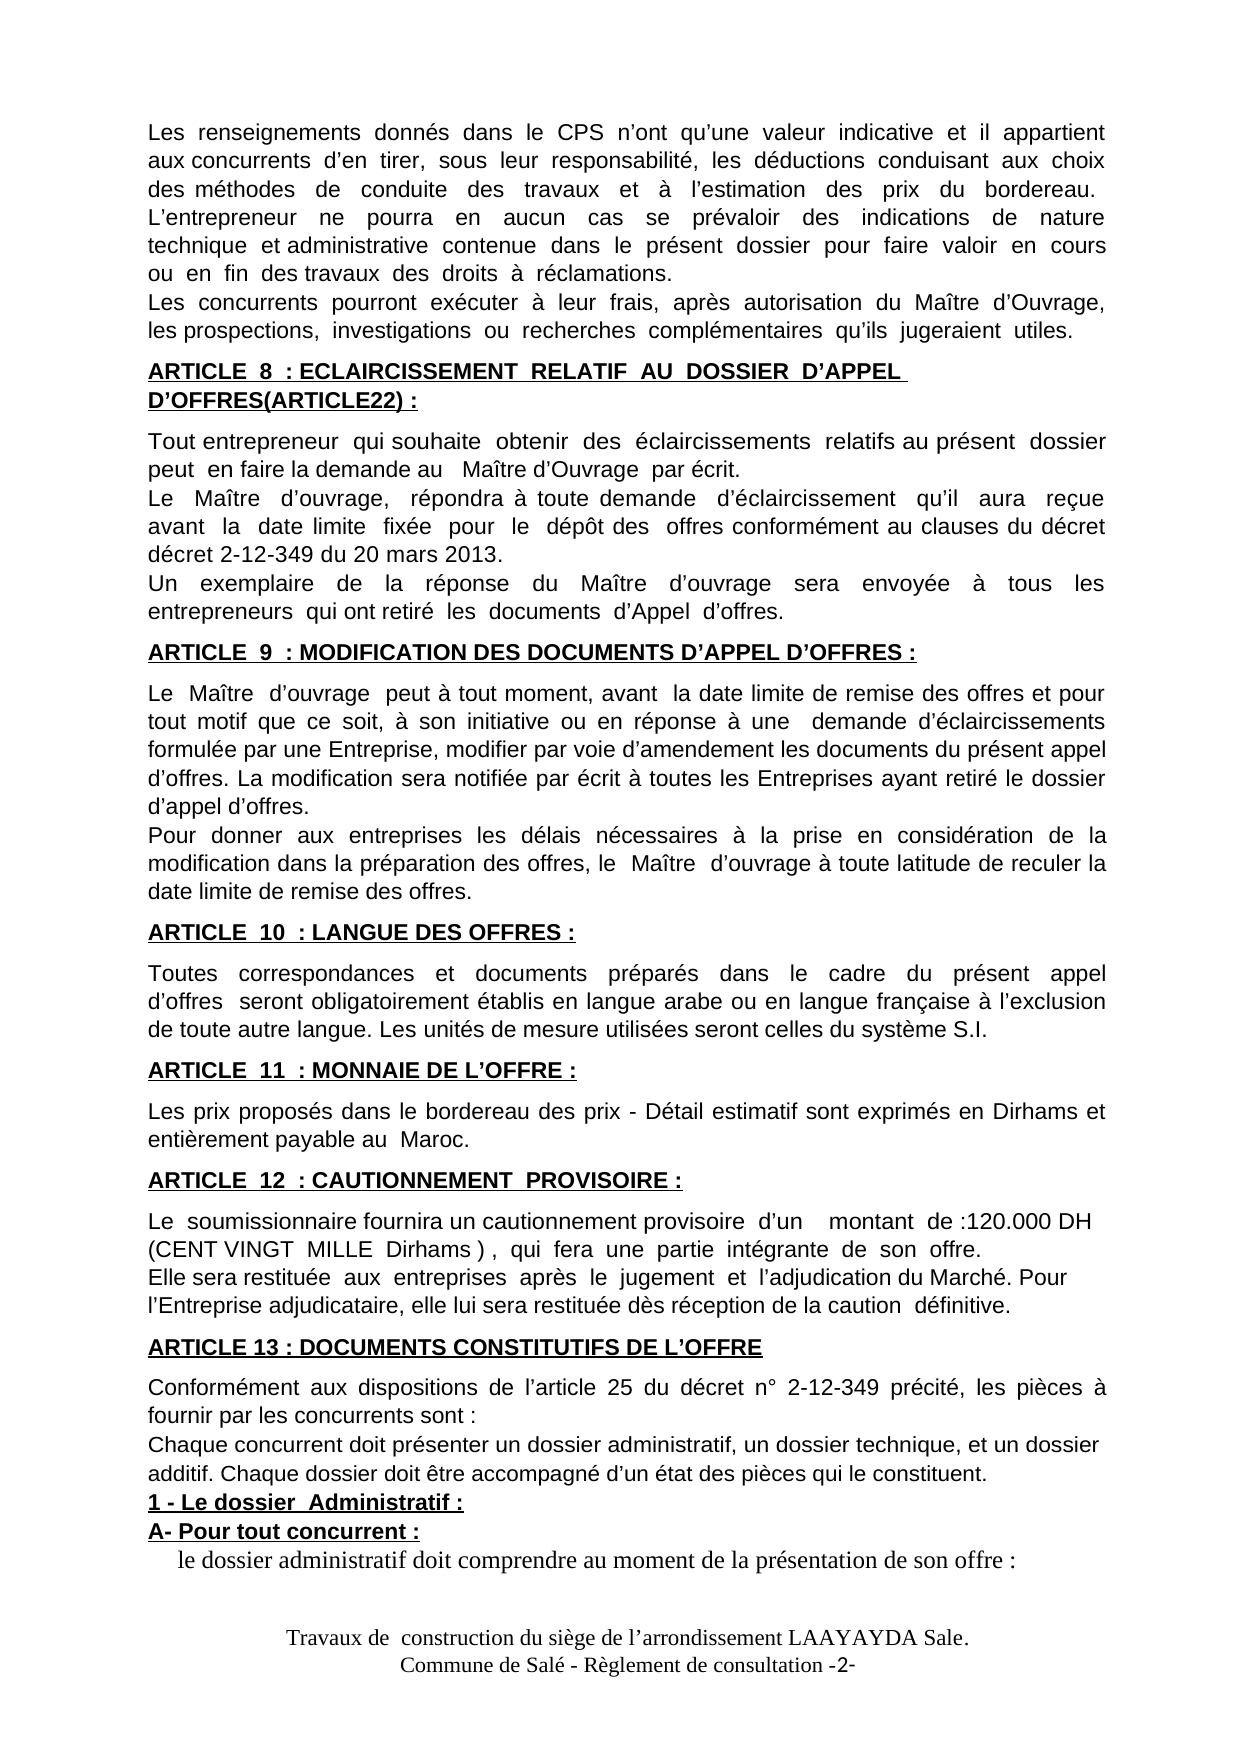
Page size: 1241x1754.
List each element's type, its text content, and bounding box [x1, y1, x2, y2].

text ARTICLE 10 : LANGUE DES OFFRES : [148, 918, 1107, 946]
text 1 - Le dossier Administratif : [148, 1487, 1107, 1516]
text Le Maître d’ouvrage, répondra à toute demande d’éclaircissement qu’il aura reçue avant la date limite fixée pour le dépôt des offres conformément au clauses du décret décret 2-12-349 du 20 mars 2013. [148, 484, 1107, 568]
text Les renseignements donnés dans le CPS n’ont qu’une valeur indicative et il appartient aux concurrents d’en tirer, sous leur responsabilité, les déductions conduisant aux choix des méthodes de conduite des travaux et à l’estimation des prix du bordereau. L’entrepreneur ne pourra en aucun cas se prévaloir des indications de nature technique et administrative contenue dans le présent dossier pour faire valoir en cours ou en fin des travaux des droits à réclamations. [148, 118, 1107, 287]
text Le Maître d’ouvrage peut à tout moment, avant la date limite de remise des offres et pour tout motif que ce soit, à son initiative ou en réponse à une demande d’éclaircissements formulée par une Entreprise, modifier par voie d’amendement les documents du présent appel d’offres. La modification sera notifiée par écrit à toutes les Entreprises ayant retiré le dossier d’appel d’offres. [148, 679, 1107, 820]
text ARTICLE 13 : DOCUMENTS CONSTITUTIFS DE L’OFFRE [148, 1332, 1107, 1361]
text Chaque concurrent doit présenter un dossier administratif, un dossier technique, et un dossier additif. Chaque dossier doit être accompagné d’un état des pièces qui le constituent. [148, 1430, 1107, 1487]
text ARTICLE 8 : ECLAIRCISSEMENT RELATIF AU DOSSIER D’APPEL D’OFFRES(ARTICLE22) : [148, 357, 1107, 414]
text ARTICLE 11 : MONNAIE DE L’OFFRE : [148, 1056, 1107, 1084]
text Les concurrents pourront exécuter à leur frais, après autorisation du Maître d’Ouvrage, les prospections, investigations ou recherches complémentaires qu’ils jugeraient utiles. [148, 288, 1107, 344]
text Le soumissionnaire fournira un cautionnement provisoire d’un montant de :120.000 DH (CENT VINGT MILLE Dirhams ) , qui fera une partie intégrante de son offre. Elle sera restituée aux entreprises après le jugement et l’adjudication du Marché. Pour l’Entreprise adjudicataire, elle lui sera restituée dès réception de la caution définitive. [148, 1207, 1107, 1319]
text ARTICLE 12 : CAUTIONNEMENT PROVISOIRE : [148, 1166, 1107, 1194]
text Les prix proposés dans le bordereau des prix - Détail estimatif sont exprimés en Dirhams et entièrement payable au Maroc. [148, 1097, 1107, 1153]
text Tout entrepreneur qui souhaite obtenir des éclaircissements relatifs au présent dossier peut en faire la demande au Maître d’Ouvrage par écrit. [148, 427, 1107, 483]
text Un exemplaire de la réponse du Maître d’ouvrage sera envoyée à tous les entrepreneurs qui ont retiré les documents d’Appel d’offres. [148, 569, 1107, 625]
text Pour donner aux entreprises les délais nécessaires à la prise en considération de la modification dans la préparation des offres, le Maître d’ouvrage à toute latitude de reculer la date limite de remise des offres. [148, 821, 1107, 905]
text A- Pour tout concurrent : [148, 1516, 1107, 1545]
text le dossier administratif doit comprendre au moment de la présentation de son offre : [177, 1546, 1107, 1574]
text Conformément aux dispositions de l’article 25 du décret n° 2-12-349 précité, les pièces à fournir par les concurrents sont : [148, 1373, 1107, 1429]
text Toutes correspondances et documents préparés dans le cadre du présent appel d’offres seront obligatoirement établis en langue arabe ou en langue française à l’exclusion de toute autre langue. Les unités de mesure utilisées seront celles du système S.I. [148, 959, 1107, 1043]
text ARTICLE 9 : MODIFICATION DES DOCUMENTS D’APPEL D’OFFRES : [148, 638, 1107, 667]
